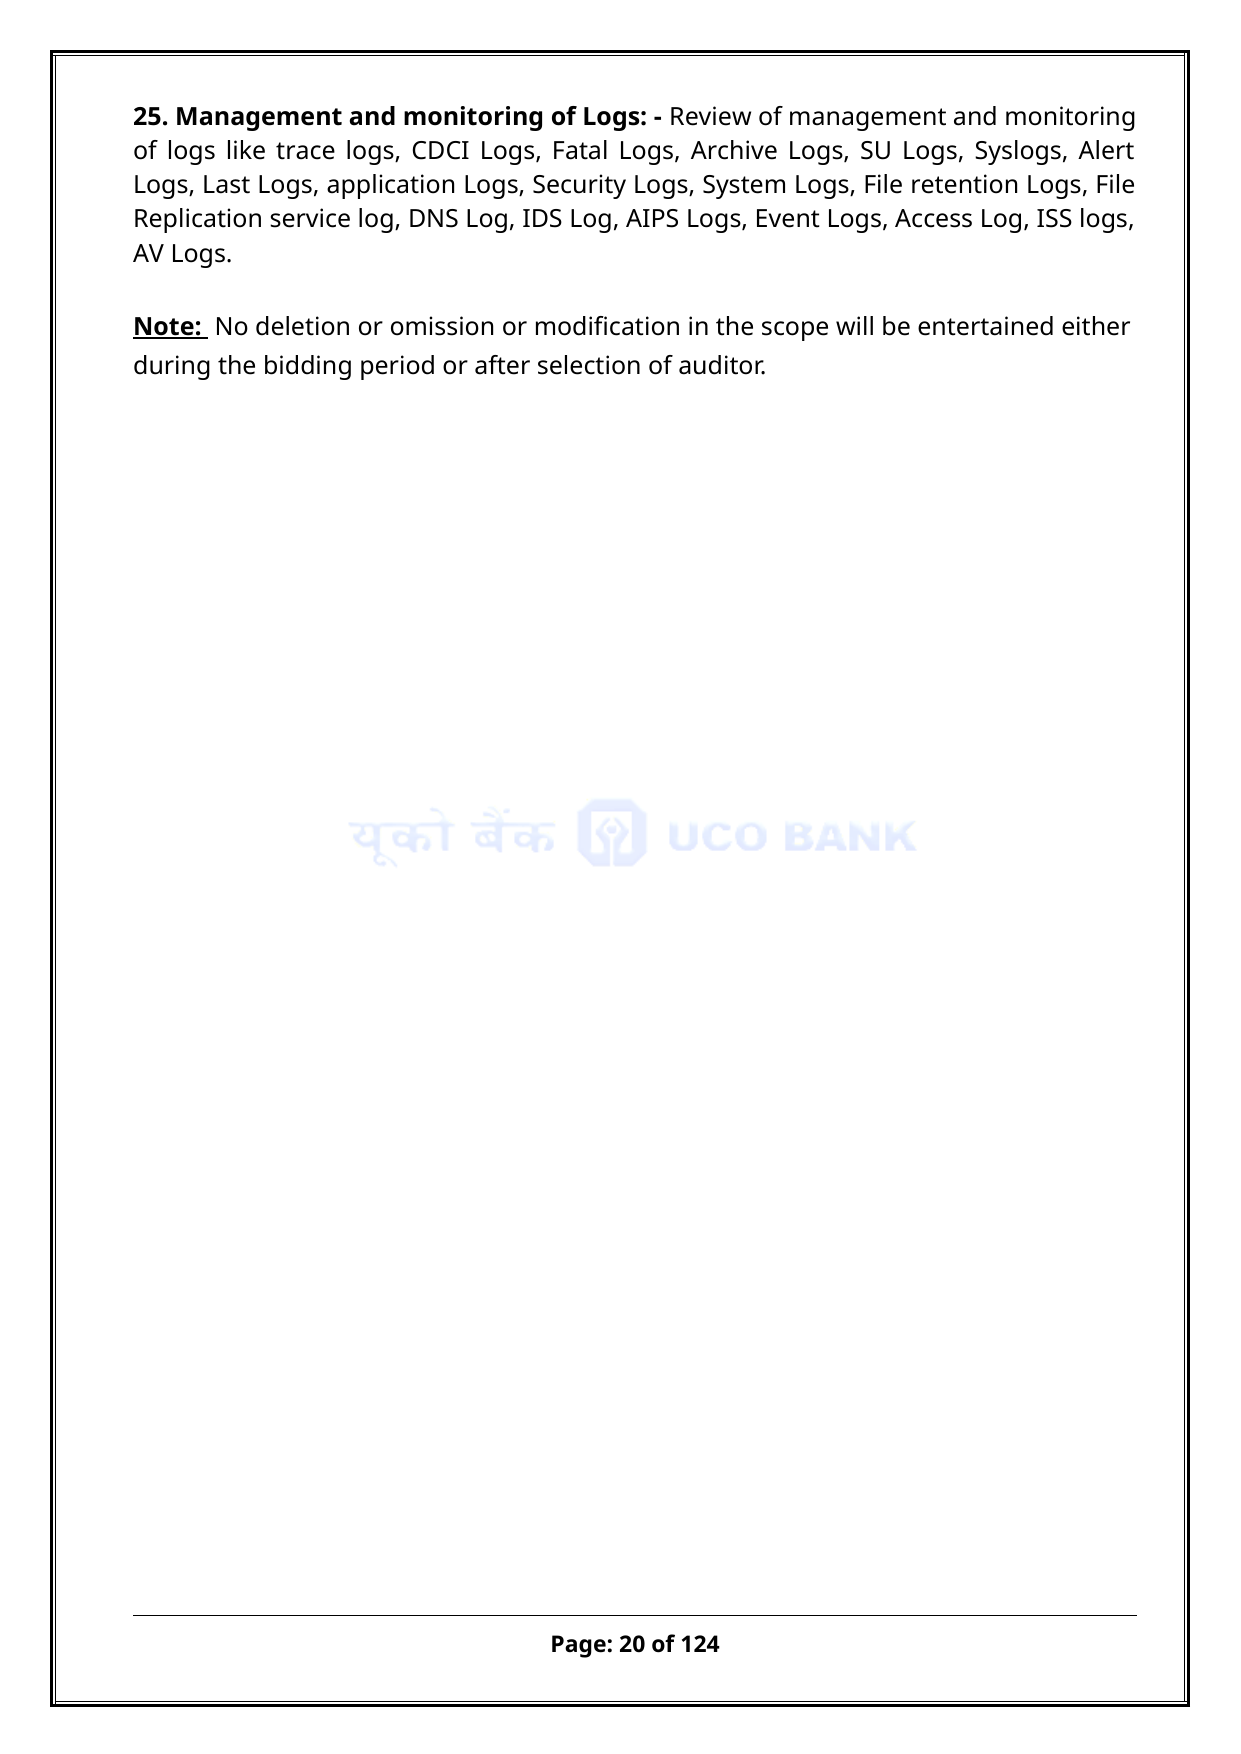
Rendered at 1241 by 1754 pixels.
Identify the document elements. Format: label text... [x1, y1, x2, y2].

text Note: No deletion or omission or modification in the scope will be entertained either during the bidding period or after selection of auditor. [133, 308, 1137, 382]
text 25. Management and monitoring of Logs: - Review of management and monitoring of logs like trace logs, CDCI Logs, Fatal Logs, Archive Logs, SU Logs, Syslogs, Alert Logs, Last Logs, application Logs, Security Logs, System Logs, File retention Logs, File Replication service log, DNS Log, IDS Log, AIPS Logs, Event Logs, Access Log, ISS logs, AV Logs. [133, 99, 1137, 269]
